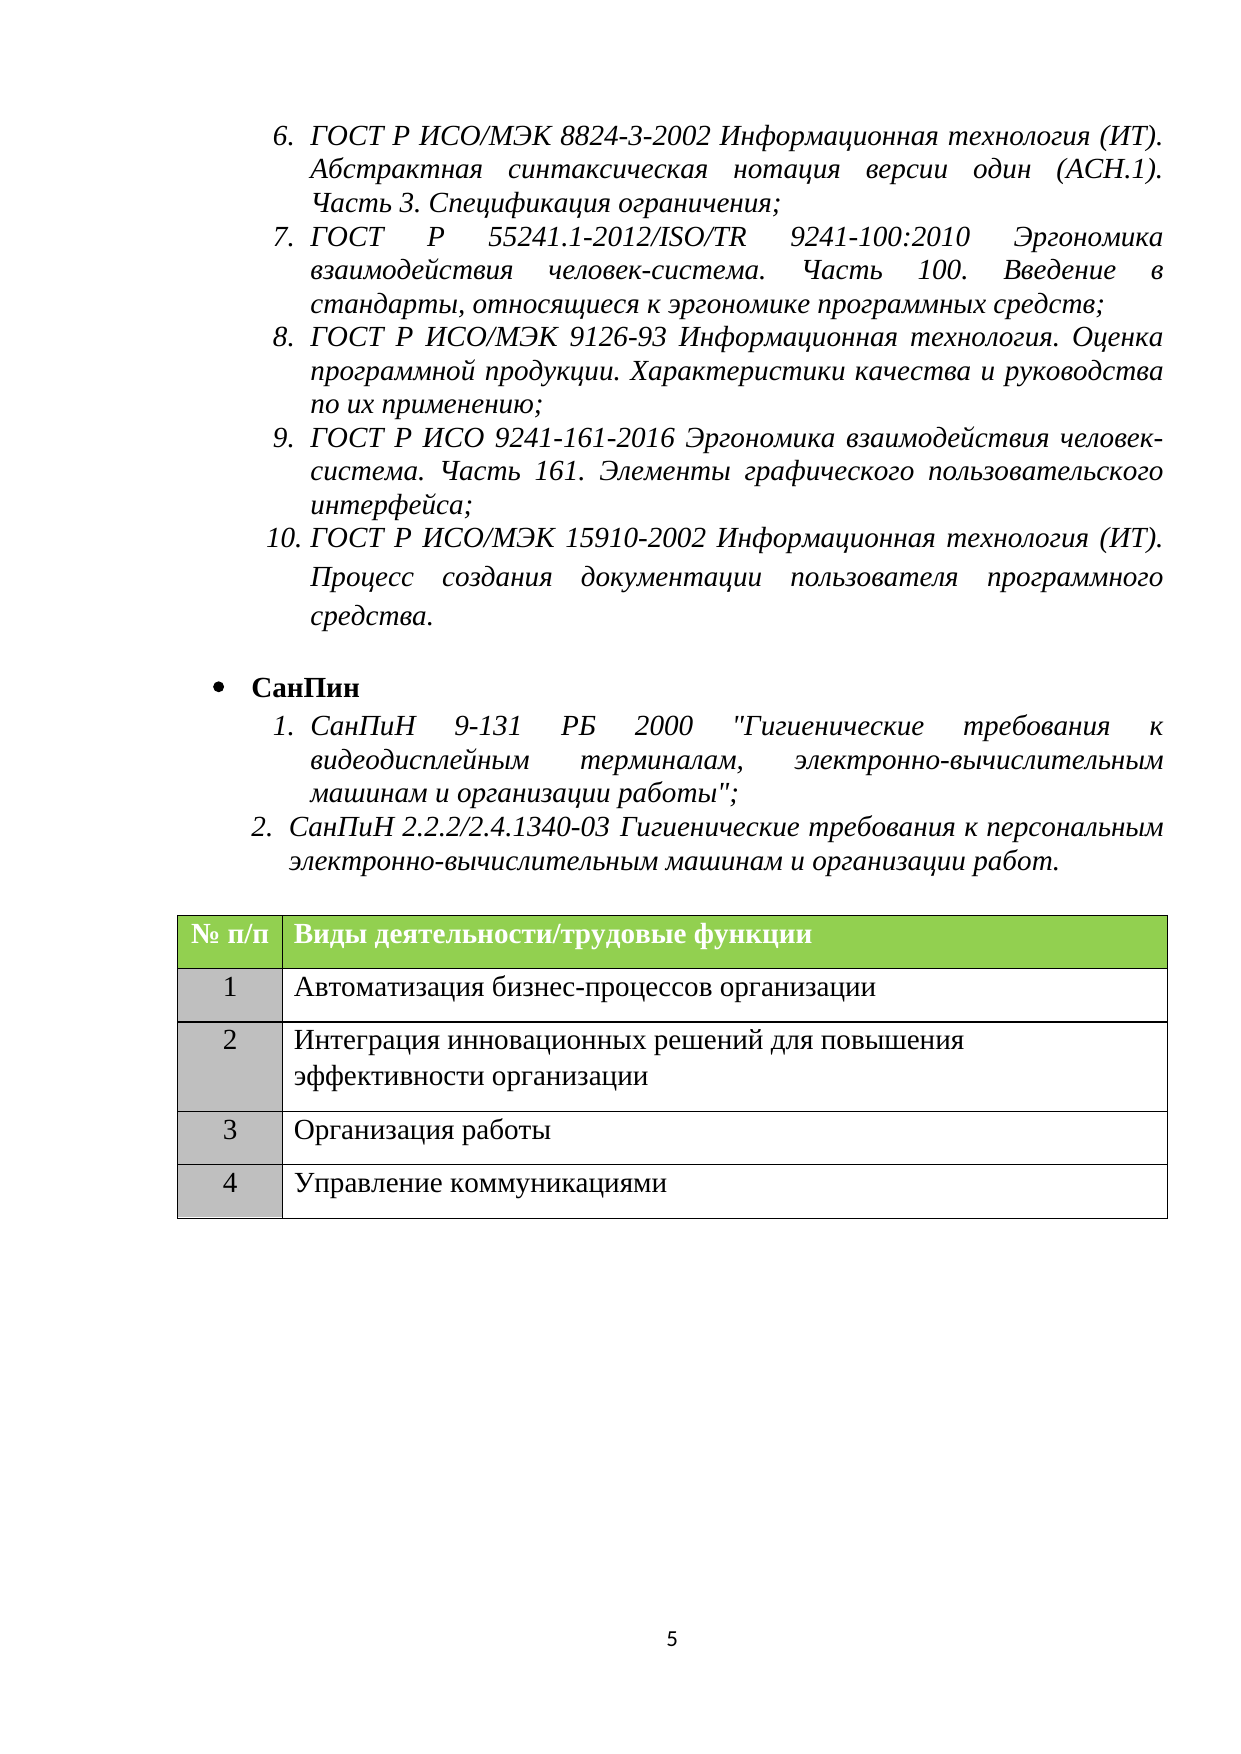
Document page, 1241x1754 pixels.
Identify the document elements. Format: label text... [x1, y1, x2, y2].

list ГОСТ Р ИСО/МЭК 8824-3-2002 Информационная технология (ИТ). Абстрактная синтаксическая нотация версии один (АСН.1). Часть 3. Спецификация ограничения; [273, 118, 1167, 219]
table_header Виды деятельности/трудовые функции [283, 916, 1167, 968]
table_cell Интеграция инновационных решений для повышения эффективности организации [283, 1023, 1167, 1111]
table_cell Управление коммуникациями [283, 1165, 1167, 1217]
table_header № п/п [178, 916, 282, 968]
list ГОСТ Р ИСО/МЭК 15910-2002 Информационная технология (ИТ). Процесс создания документации пользователя программного средства. [266, 521, 1167, 631]
list ГОСТ Р 55241.1-2012/ISO/TR 9241-100:2010 Эргономика взаимодействия человек-система. Часть 100. Введение в стандарты, относящиеся к эргономике программных средств; [273, 219, 1167, 319]
list ГОСТ Р ИСО/МЭК 9126-93 Информационная технология. Оценка программной продукции. Характеристики качества и руководства по их применению; [273, 319, 1167, 420]
list СанПин [213, 670, 1167, 703]
table_cell Организация работы [283, 1112, 1167, 1164]
table_cell 2 [178, 1023, 282, 1111]
table_cell Автоматизация бизнес-процессов организации [283, 969, 1167, 1021]
table_cell 1 [178, 969, 282, 1021]
list СанПиН 2.2.2/2.4.1340-03 Гигиенические требования к персональным электронно-вычислительным машинам и организации работ. [251, 809, 1167, 876]
list ГОСТ Р ИСО 9241-161-2016 Эргономика взаимодействия человек-система. Часть 161. Элементы графического пользовательского интерфейса; [273, 420, 1167, 521]
list СанПиН 9-131 РБ 2000 "Гигиенические требования к видеодисплейным терминалам, электронно-вычислительным машинам и организации работы"; [273, 708, 1167, 809]
table_cell 4 [178, 1165, 282, 1217]
table_cell 3 [178, 1112, 282, 1164]
